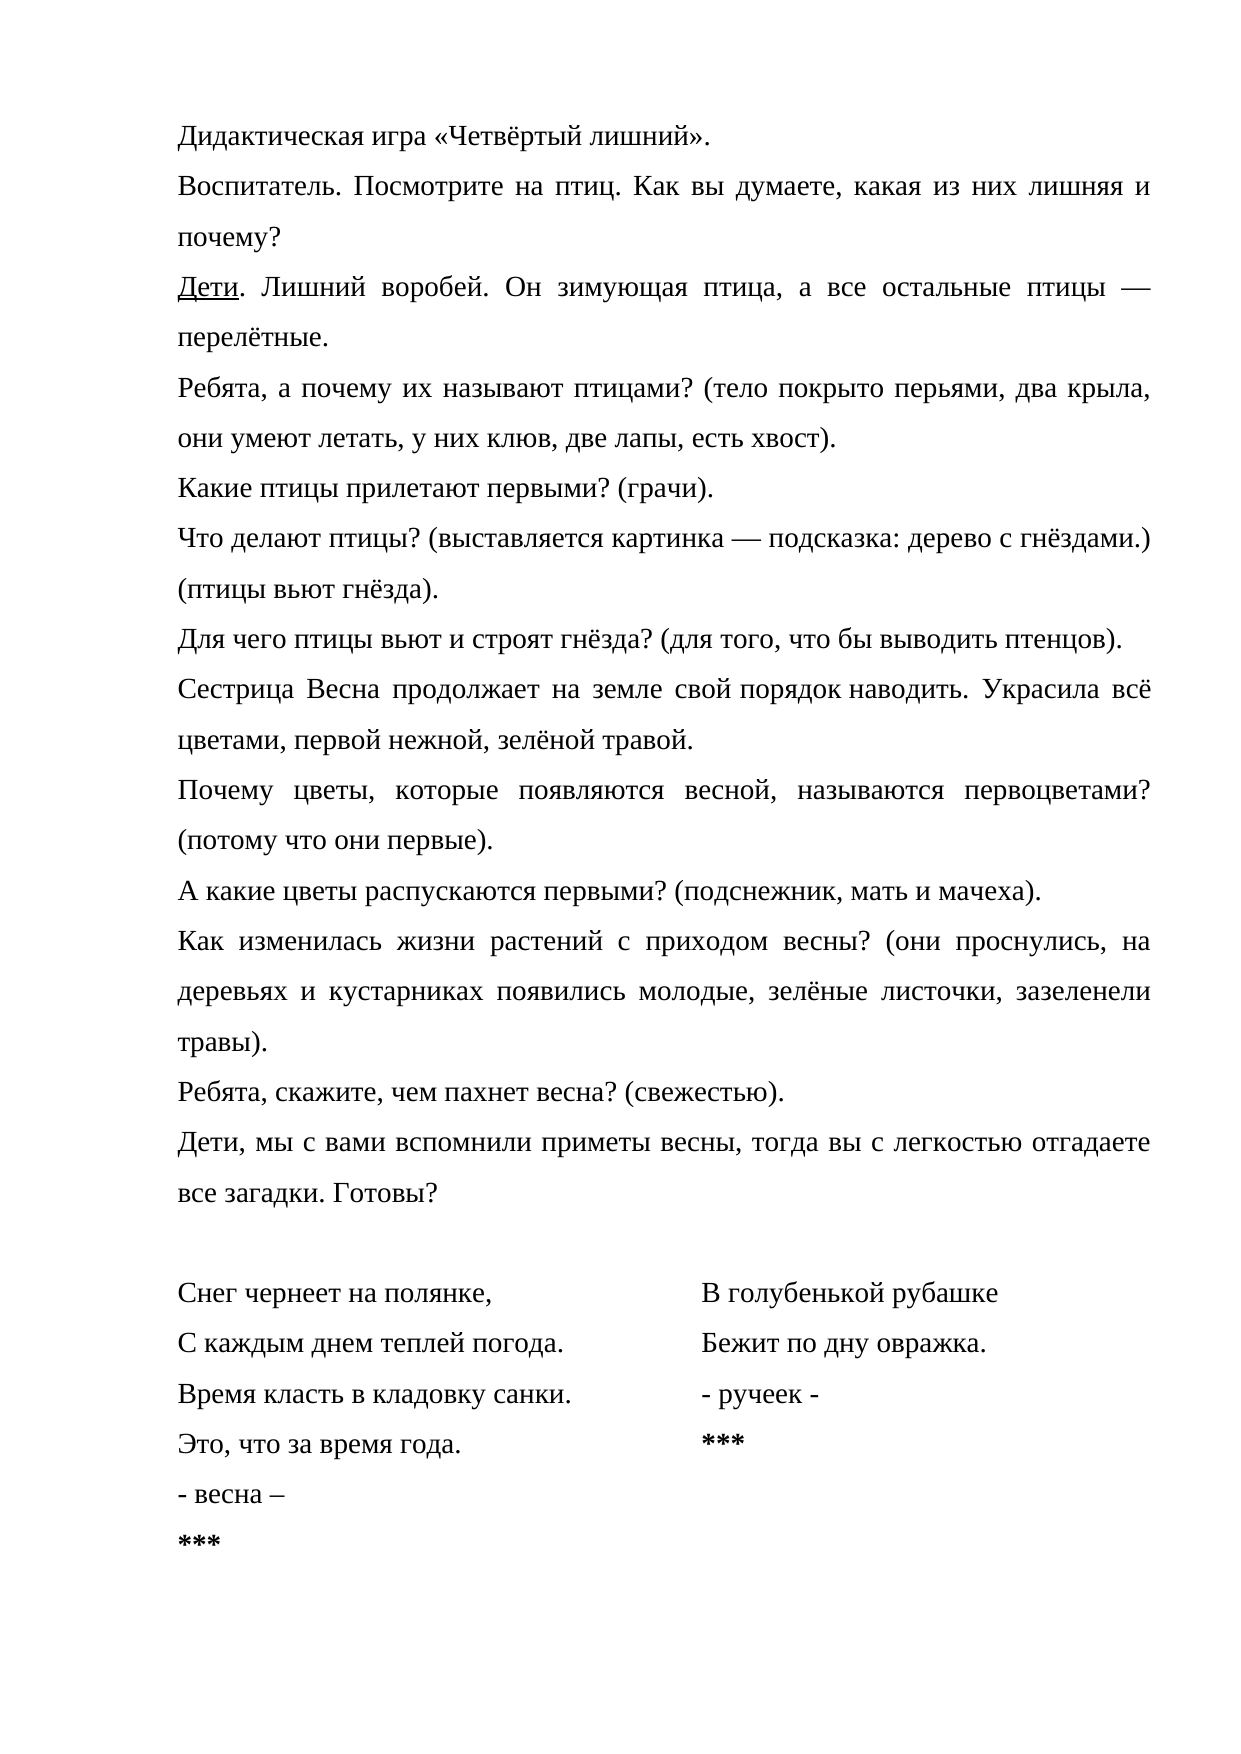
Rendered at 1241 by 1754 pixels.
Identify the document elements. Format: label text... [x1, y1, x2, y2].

text Снег чернеет на полянке, С каждым днем теплей погода. Время класть в кладовку санки. Это, что за время года. - весна – [177, 1275, 627, 1510]
text А какие цветы распускаются первыми? (подснежник, мать и мачеха). [177, 873, 1152, 906]
text *** [177, 1527, 627, 1602]
text Что делают птицы? (выставляется картинка — подсказка: дерево с гнёздами.) (птицы вьют гнёзда). [177, 521, 1152, 604]
text Какие птицы прилетают первыми? (грачи). [177, 470, 1152, 504]
text Воспитатель. Посмотрите на птиц. Как вы думаете, какая из них лишняя и почему? [177, 168, 1152, 252]
text Как изменилась жизни растений с приходом весны? (они проснулись, на деревьях и кустарниках появились молодые, зелёные листочки, зазеленели травы). [177, 923, 1152, 1057]
text Почему цветы, которые появляются весной, называются первоцветами? (потому что они первые). [177, 772, 1152, 856]
text Ребята, скажите, чем пахнет весна? (свежестью). [177, 1074, 1152, 1108]
text Ребята, а почему их называют птицами? (тело покрыто перьями, два крыла, они умеют летать, у них клюв, две лапы, есть хвост). [177, 370, 1152, 453]
text Дидактическая игра «Четвёртый лишний». [177, 118, 1152, 152]
text В голубенькой рубашке Бежит по дну овражка. - ручеек - [701, 1275, 1152, 1409]
text *** [701, 1426, 1152, 1502]
text Дети, мы с вами вспомнили приметы весны, тогда вы с легкостью отгадаете все загадки. Готовы? [177, 1124, 1152, 1208]
text Сестрица Весна продолжает на земле свой порядок наводить. Украсила всё цветами, первой нежной, зелёной травой. [177, 672, 1152, 755]
text Для чего птицы вьют и строят гнёзда? (для того, что бы выводить птенцов). [177, 621, 1152, 655]
text Дети. Лишний воробей. Он зимующая птица, а все остальные птицы — перелётные. [177, 269, 1152, 353]
